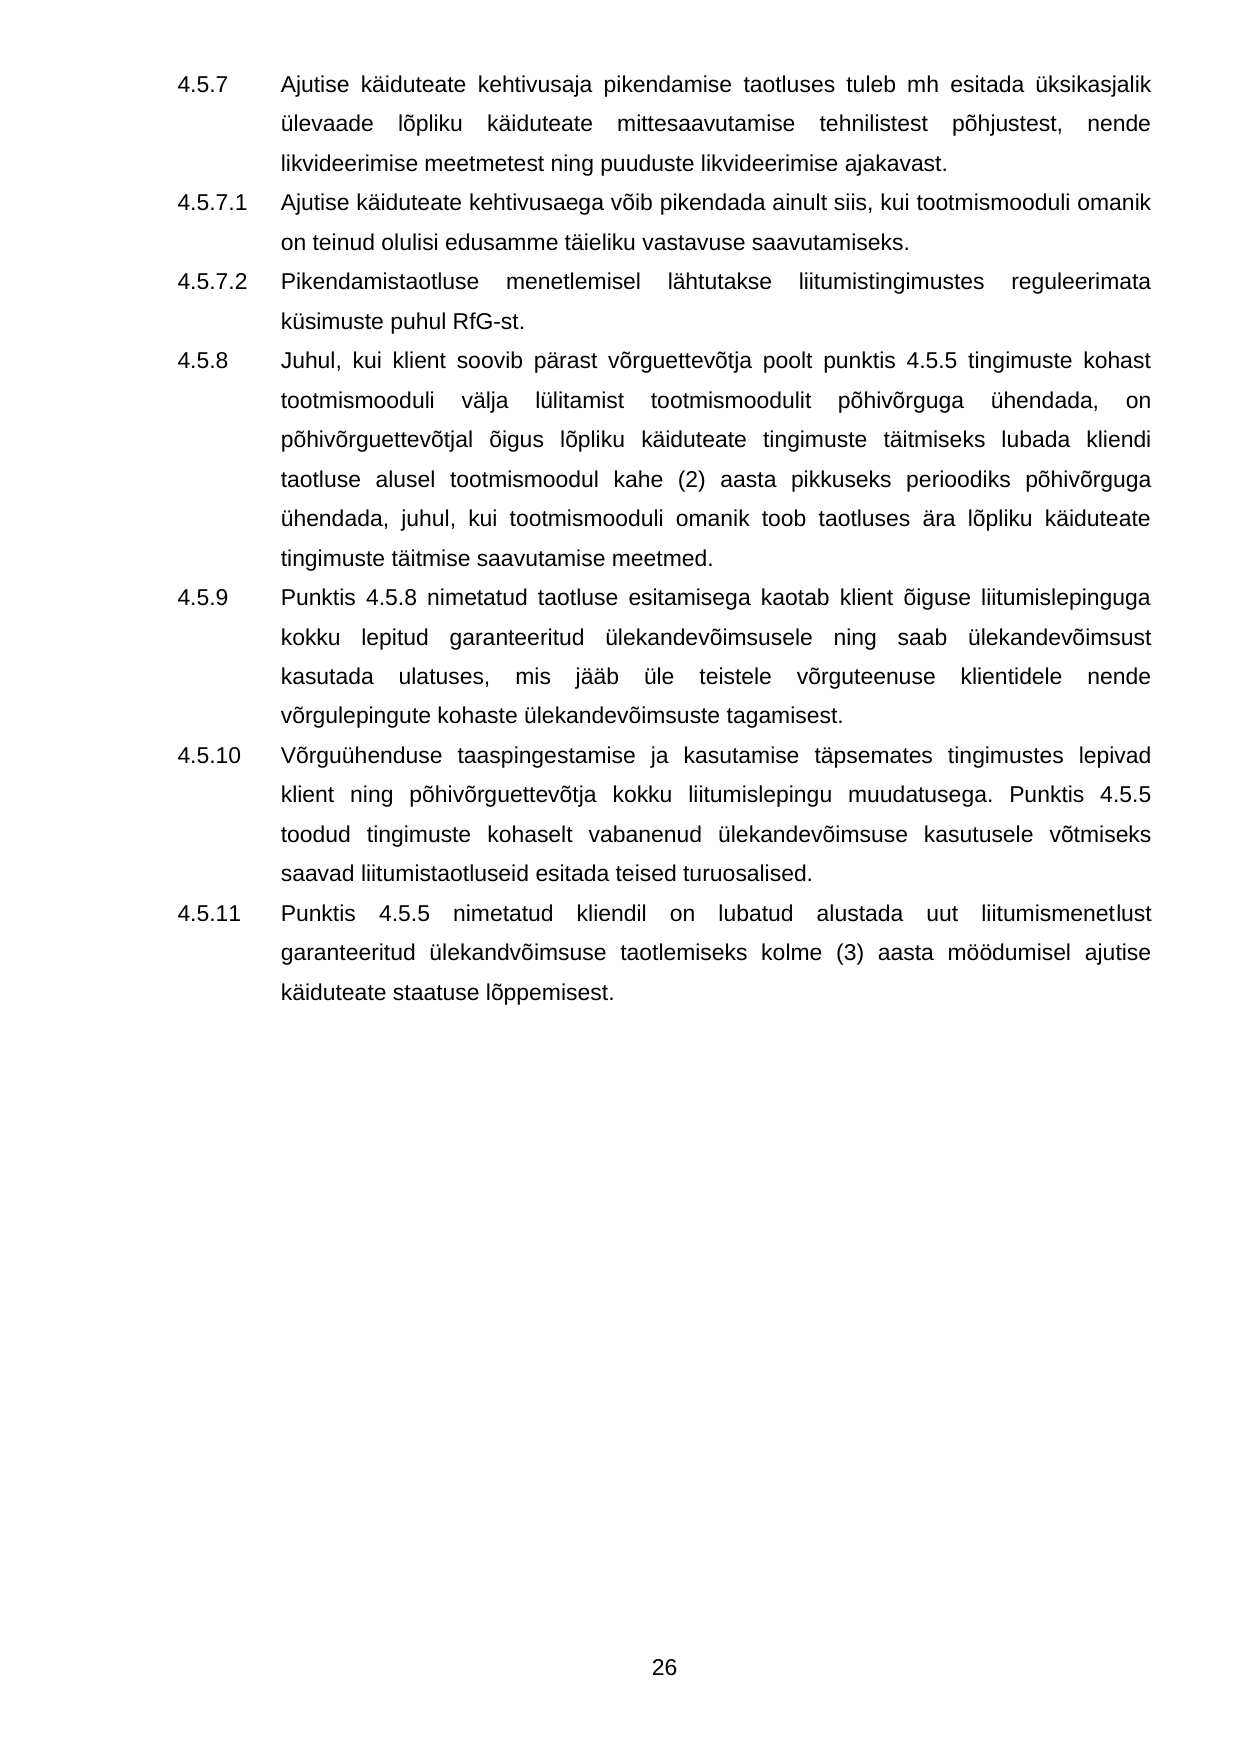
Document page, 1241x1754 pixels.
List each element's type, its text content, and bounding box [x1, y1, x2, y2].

list Punktis 4.5.5 nimetatud kliendil on lubatud alustada uut liitumismenetlust garanteeritud ülekandvõimsuse taotlemiseks kolme (3) aasta möödumisel ajutise käiduteate staatuse lõppemisest. [177, 900, 1152, 1005]
list Võrguühenduse taaspingestamise ja kasutamise täpsemates tingimustes lepivad klient ning põhivõrguettevõtja kokku liitumislepingu muudatusega. Punktis 4.5.5 toodud tingimuste kohaselt vabanenud ülekandevõimsuse kasutusele võtmiseks saavad liitumistaotluseid esitada teised turuosalised. [177, 742, 1152, 887]
list Punktis 4.5.8 nimetatud taotluse esitamisega kaotab klient õiguse liitumislepinguga kokku lepitud garanteeritud ülekandevõimsusele ning saab ülekandevõimsust kasutada ulatuses, mis jääb üle teistele võrguteenuse klientidele nende võrgulepingute kohaste ülekandevõimsuste tagamisest. [177, 584, 1152, 729]
list Ajutise käiduteate kehtivusaega võib pikendada ainult siis, kui tootmismooduli omanik on teinud olulisi edusamme täieliku vastavuse saavutamiseks. [177, 189, 1152, 255]
list Pikendamistaotluse menetlemisel lähtutakse liitumistingimustes reguleerimata küsimuste puhul RfG-st. [177, 268, 1152, 334]
list Juhul, kui klient soovib pärast võrguettevõtja poolt punktis 4.5.5 tingimuste kohast tootmismooduli välja lülitamist tootmismoodulit põhivõrguga ühendada, on põhivõrguettevõtjal õigus lõpliku käiduteate tingimuste täitmiseks lubada kliendi taotluse alusel tootmismoodul kahe (2) aasta pikkuseks perioodiks põhivõrguga ühendada, juhul, kui tootmismooduli omanik toob taotluses ära lõpliku käiduteate tingimuste täitmise saavutamise meetmed. [177, 347, 1152, 571]
list Ajutise käiduteate kehtivusaja pikendamise taotluses tuleb mh esitada üksikasjalik ülevaade lõpliku käiduteate mittesaavutamise tehnilistest põhjustest, nende likvideerimise meetmetest ning puuduste likvideerimise ajakavast. [177, 71, 1152, 176]
